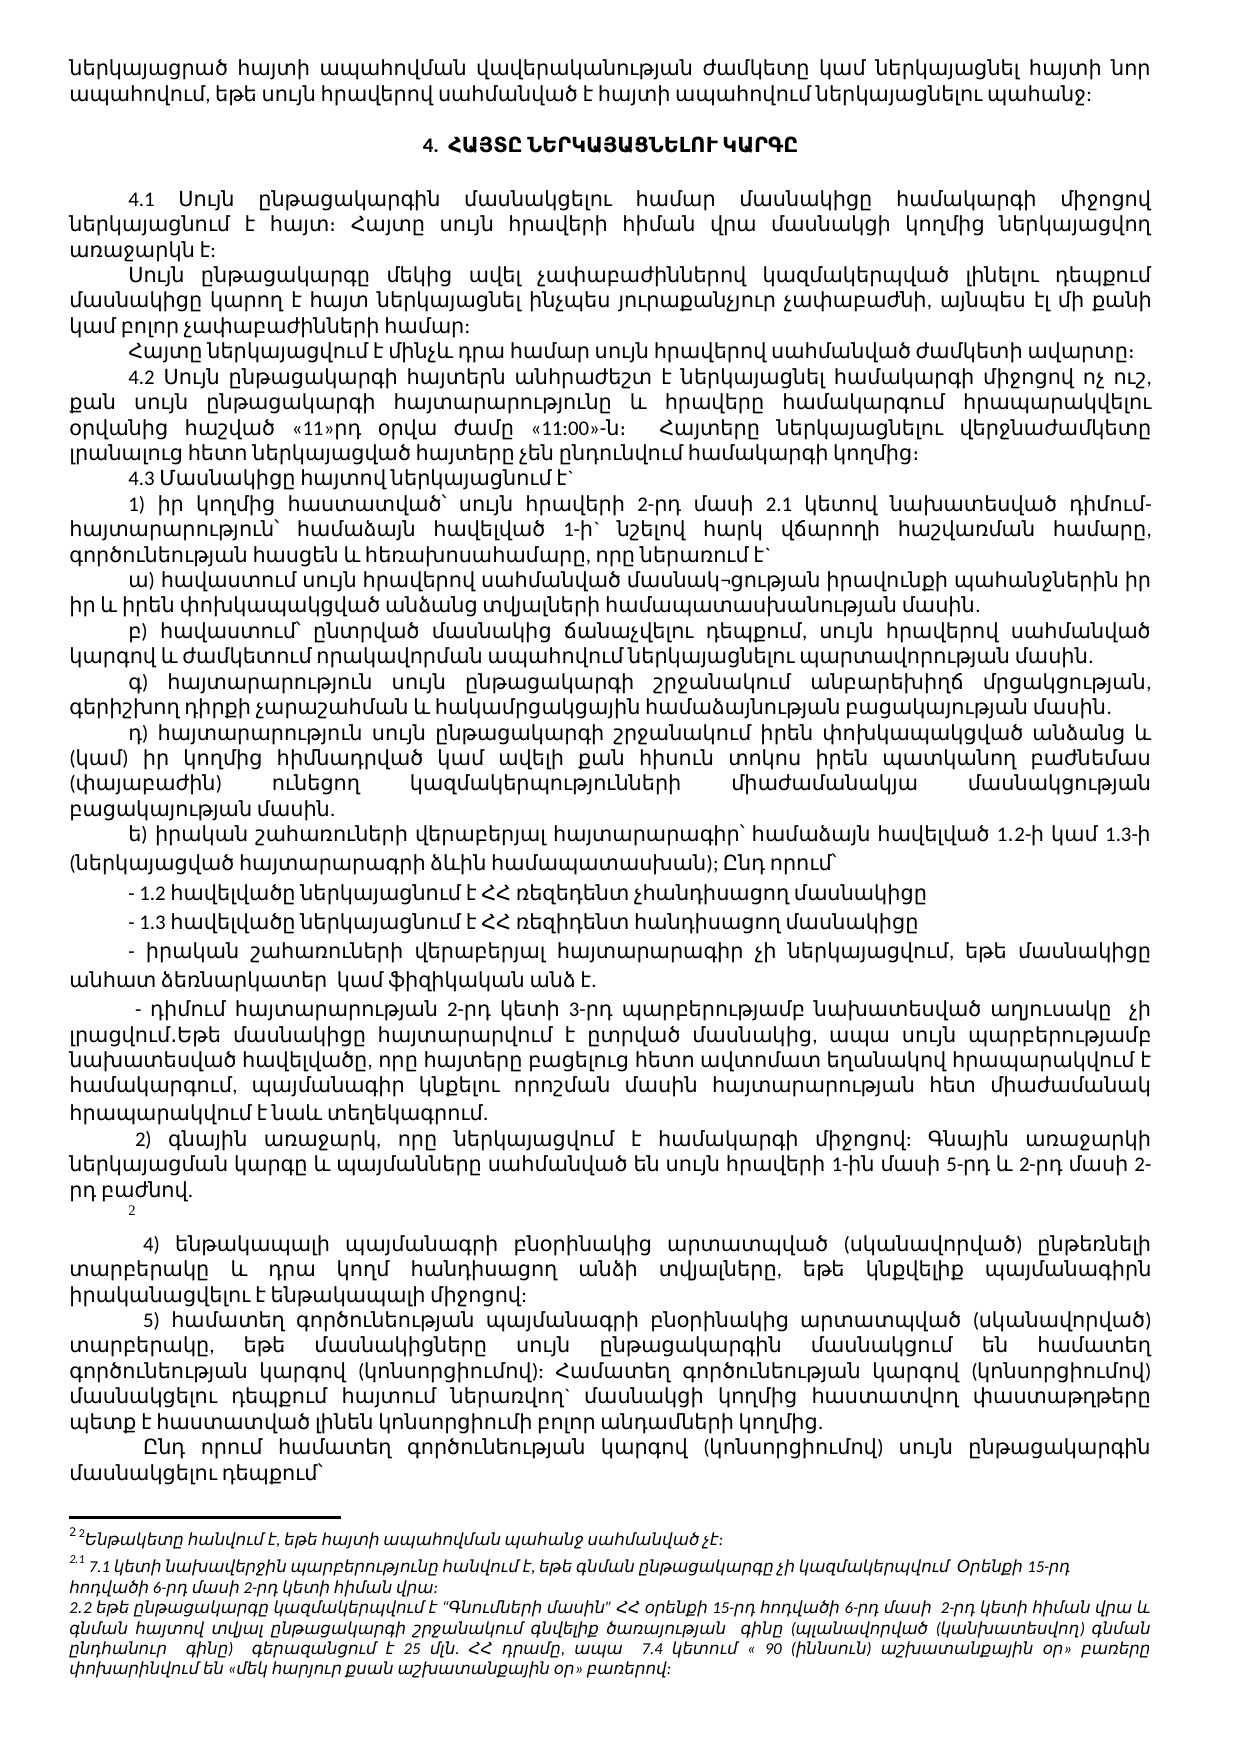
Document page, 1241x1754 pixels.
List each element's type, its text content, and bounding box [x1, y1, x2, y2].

text 4.2 Սույն ընթացակարգի հայտերն անհրաժեշտ է ներկայացնել համակարգի միջոցով ոչ ուշ, քան սույն ընթացակարգի հայտարարությունը և հրավերը համակարգում հրապարակվելու օրվանից հաշված «11»րդ օրվա ժամը «11:00»-ն։ Հայտերը ներկայացնելու վերջնաժամկետը լրանալուց հետո ներկայացված հայտերը չեն ընդունվում համակարգի կողմից։ [69, 364, 1152, 466]
text Ընդ որում համատեղ գործունեության կարգով (կոնսորցիումով) սույն ընթացակարգին մասնակցելու դեպքում՝ [69, 1434, 1152, 1485]
text 4. ՀԱՅՏԸ ՆԵՐԿԱՅԱՑՆԵԼՈՒ ԿԱՐԳԸ [69, 132, 1152, 157]
text 4.1 Սույն ընթացակարգին մասնակցելու համար մասնակիցը համակարգի միջոցով ներկայացնում է հայտ։ Հայտը սույն հրավերի հիման վրա մասնակցի կողմից ներկայացվող առաջարկն է: [69, 186, 1152, 262]
text Հայտը ներկայացվում է մինչև դրա համար սույն հրավերով սահմանված ժամկետի ավարտը։ [69, 338, 1152, 364]
text 5) համատեղ գործունեության պայմանագրի բնօրինակից արտատպված (սկանավորված) տարբերակը, եթե մասնակիցները սույն ընթացակարգին մասնակցում են համատեղ գործունեության կարգով (կոնսորցիումով): Համատեղ գործունեության կարգով (կոնսորցիումով) մասնակցելու դեպքում հայտում ներառվող` մասնակցի կողմից հաստատվող փաստաթղթերը պետք է հաստատված լինեն կոնսորցիումի բոլոր անդամների կողմից. [69, 1307, 1152, 1434]
text դ) հայտարարություն սույն ընթացակարգի շրջանակում իրեն փոխկապակցված անձանց և (կամ) իր կողմից հիմնադրված կամ ավելի քան հիսուն տոկոս իրեն պատկանող բաժնեմաս (փայաբաժին) ունեցող կազմակերպությունների միաժամանակյա մասնակցության բացակայության մասին. [69, 720, 1152, 821]
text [69, 56, 1152, 106]
text գ) հայտարարություն սույն ընթացակարգի շրջանակում անբարեխիղճ մրցակցության, գերիշխող դիրքի չարաշահման և հակամրցակցային համաձայնության բացակայության մասին. [69, 669, 1152, 720]
text բ) հավաստում՝ ընտրված մասնակից ճանաչվելու դեպքում, սույն հրավերով սահմանված կարգով և ժամկետում որակավորման ապահովում ներկայացնելու պարտավորության մասին. [69, 618, 1152, 669]
text - 1.2 հավելվածը ներկայացնում է ՀՀ ռեզեդենտ չհանդիսացող մասնակիցը [69, 880, 1152, 905]
text ե) իրական շահառուների վերաբերյալ հայտարարագիր՝ համաձայն հավելված 1․2-ի կամ 1.3-ի (ներկայացված հայտարարագրի ձևին համապատասխան); Ընդ որում՝ [69, 821, 1152, 876]
text 4) ենթակապալի պայմանագրի բնօրինակից արտատպված (սկանավորված) ընթեռնելի տարբերակը և դրա կողմ հանդիսացող անձի տվյալները, եթե կնքվելիք պայմանագիրն իրականացվելու է ենթակապալի միջոցով: [69, 1231, 1152, 1307]
text - դիմում հայտարարության 2-րդ կետի 3-րդ պարբերությամբ նախատեսված աղյուսակը չի լրացվում․Եթե մասնակիցը հայտարարվում է ըտրված մասնակից, ապա սույն պարբերությամբ նախատեսված հավելվածը, որը հայտերը բացելուց հետո ավտոմատ եղանակով հրապարակվում է համակարգում, պայմանագիր կնքելու որոշման մասին հայտարարության հետ միաժամանակ հրապարակվում է նաև տեղեկագրում. [69, 996, 1152, 1126]
text - 1.3 հավելվածը ներկայացնում է ՀՀ ռեզիդենտ հանդիսացող մասնակիցը [69, 909, 1152, 934]
text ա) հավաստում սույն հրավերով սահմանված մասնակ¬ցության իրավունքի պահանջներին իր իր և իրեն փոխկապակցված անձանց տվյալների համապատասխանության մասին. [69, 567, 1152, 618]
text 4.3 Մասնակիցը հայտով ներկայացնում է` [69, 466, 1152, 491]
text Սույն ընթացակարգը մեկից ավել չափաբաժիններով կազմակերպված լինելու դեպքում մասնակիցը կարող է հայտ ներկայացնել ինչպես յուրաքանչյուր չափաբաժնի, այնպես էլ մի քանի կամ բոլոր չափաբաժինների համար: [69, 262, 1152, 338]
text - իրական շահառուների վերաբերյալ հայտարարագիր չի ներկայացվում, եթե մասնակիցը անհատ ձեռնարկատեր կամ ֆիզիկական անձ է. [69, 938, 1152, 993]
text 1) իր կողմից հաստատված՝ սույն հրավերի 2-րդ մասի 2.1 կետով նախատեսված դիմում-հայտարարություն՝ համաձայն հավելված 1-ի` նշելով հարկ վճարողի հաշվառման համարը, գործունեության հասցեն և հեռախոսահամարը, որը ներառում է` [69, 491, 1152, 567]
text 2) գնային առաջարկ, որը ներկայացվում է համակարգի միջոցով: Գնային առաջարկի ներկայացման կարգը և պայմանները սահմանված են սույն հրավերի 1-ին մասի 5-րդ և 2-րդ մասի 2-րդ բաժնով. [69, 1126, 1152, 1202]
